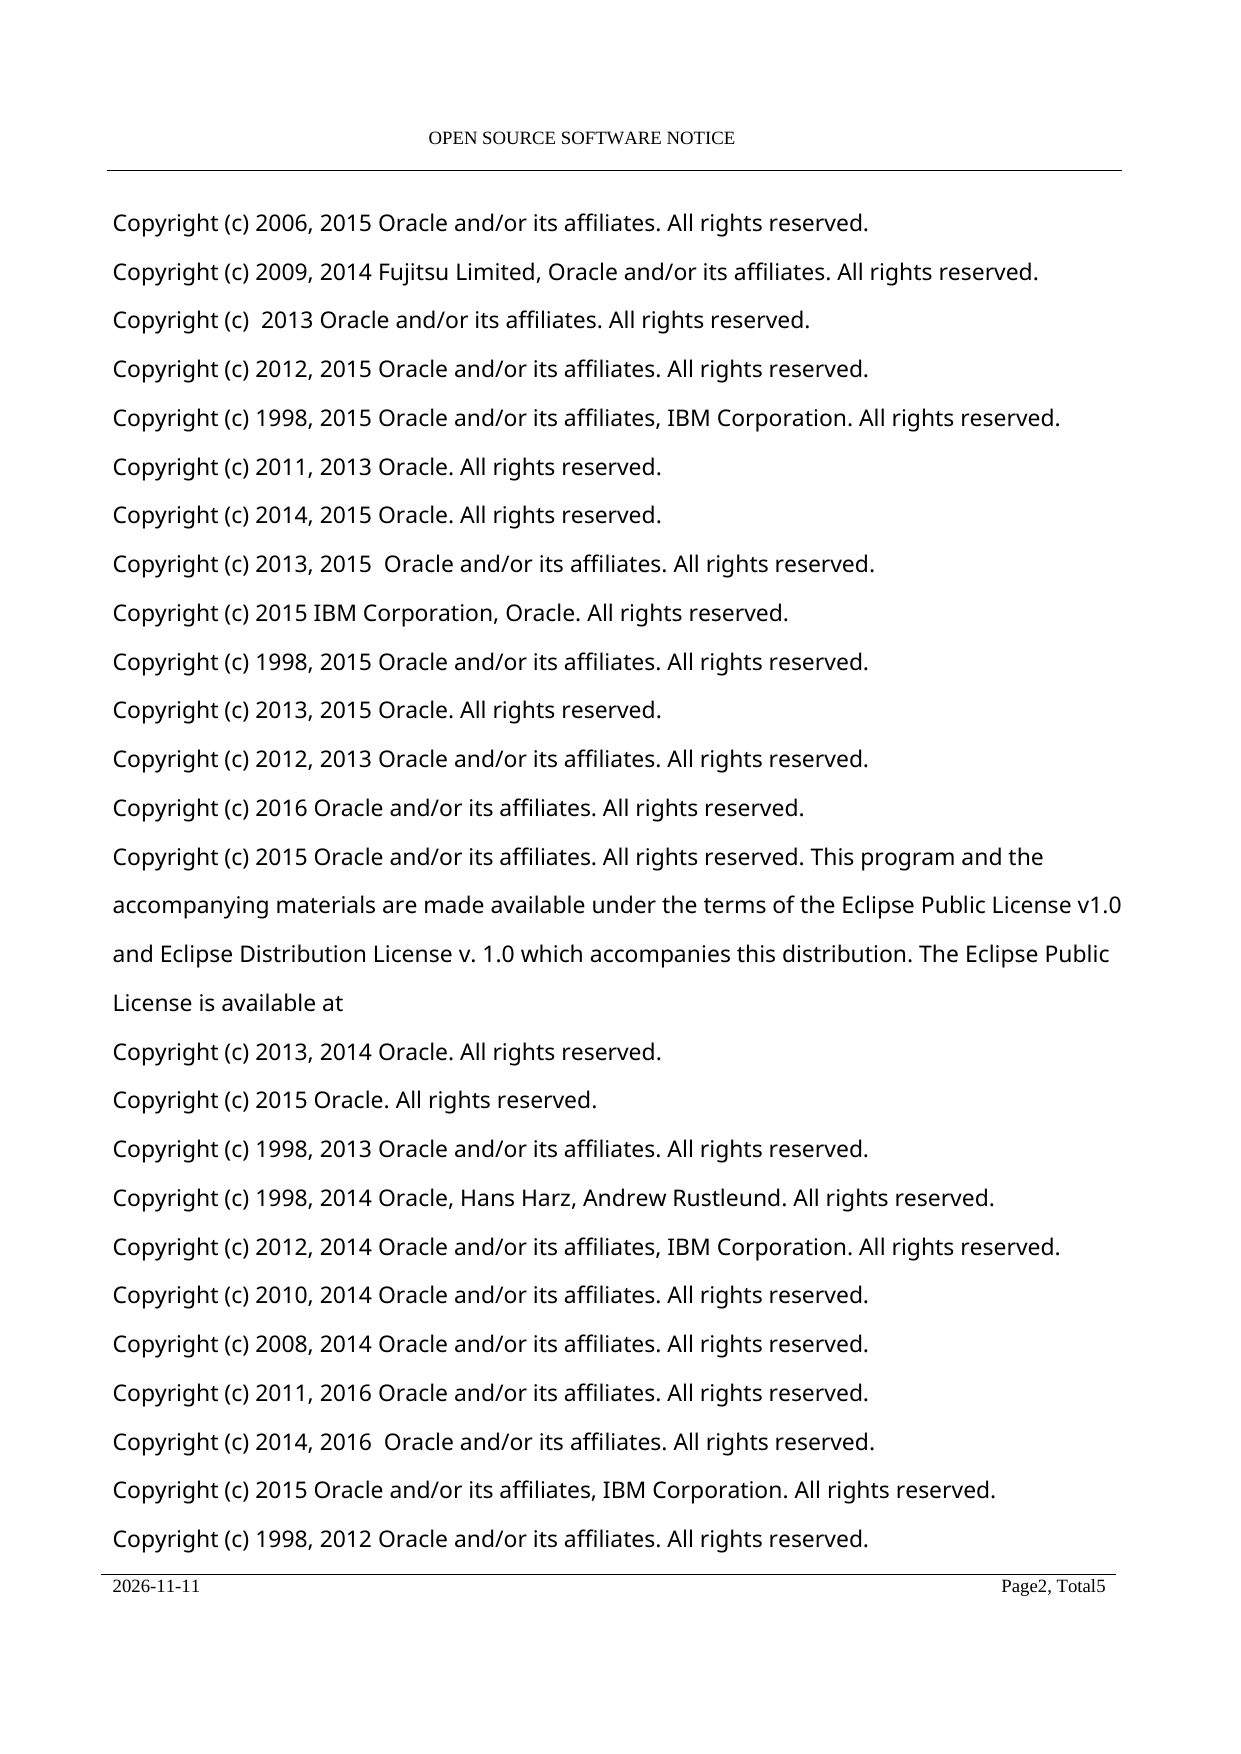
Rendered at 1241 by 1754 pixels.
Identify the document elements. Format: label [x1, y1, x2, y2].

text [112, 206, 1128, 1555]
